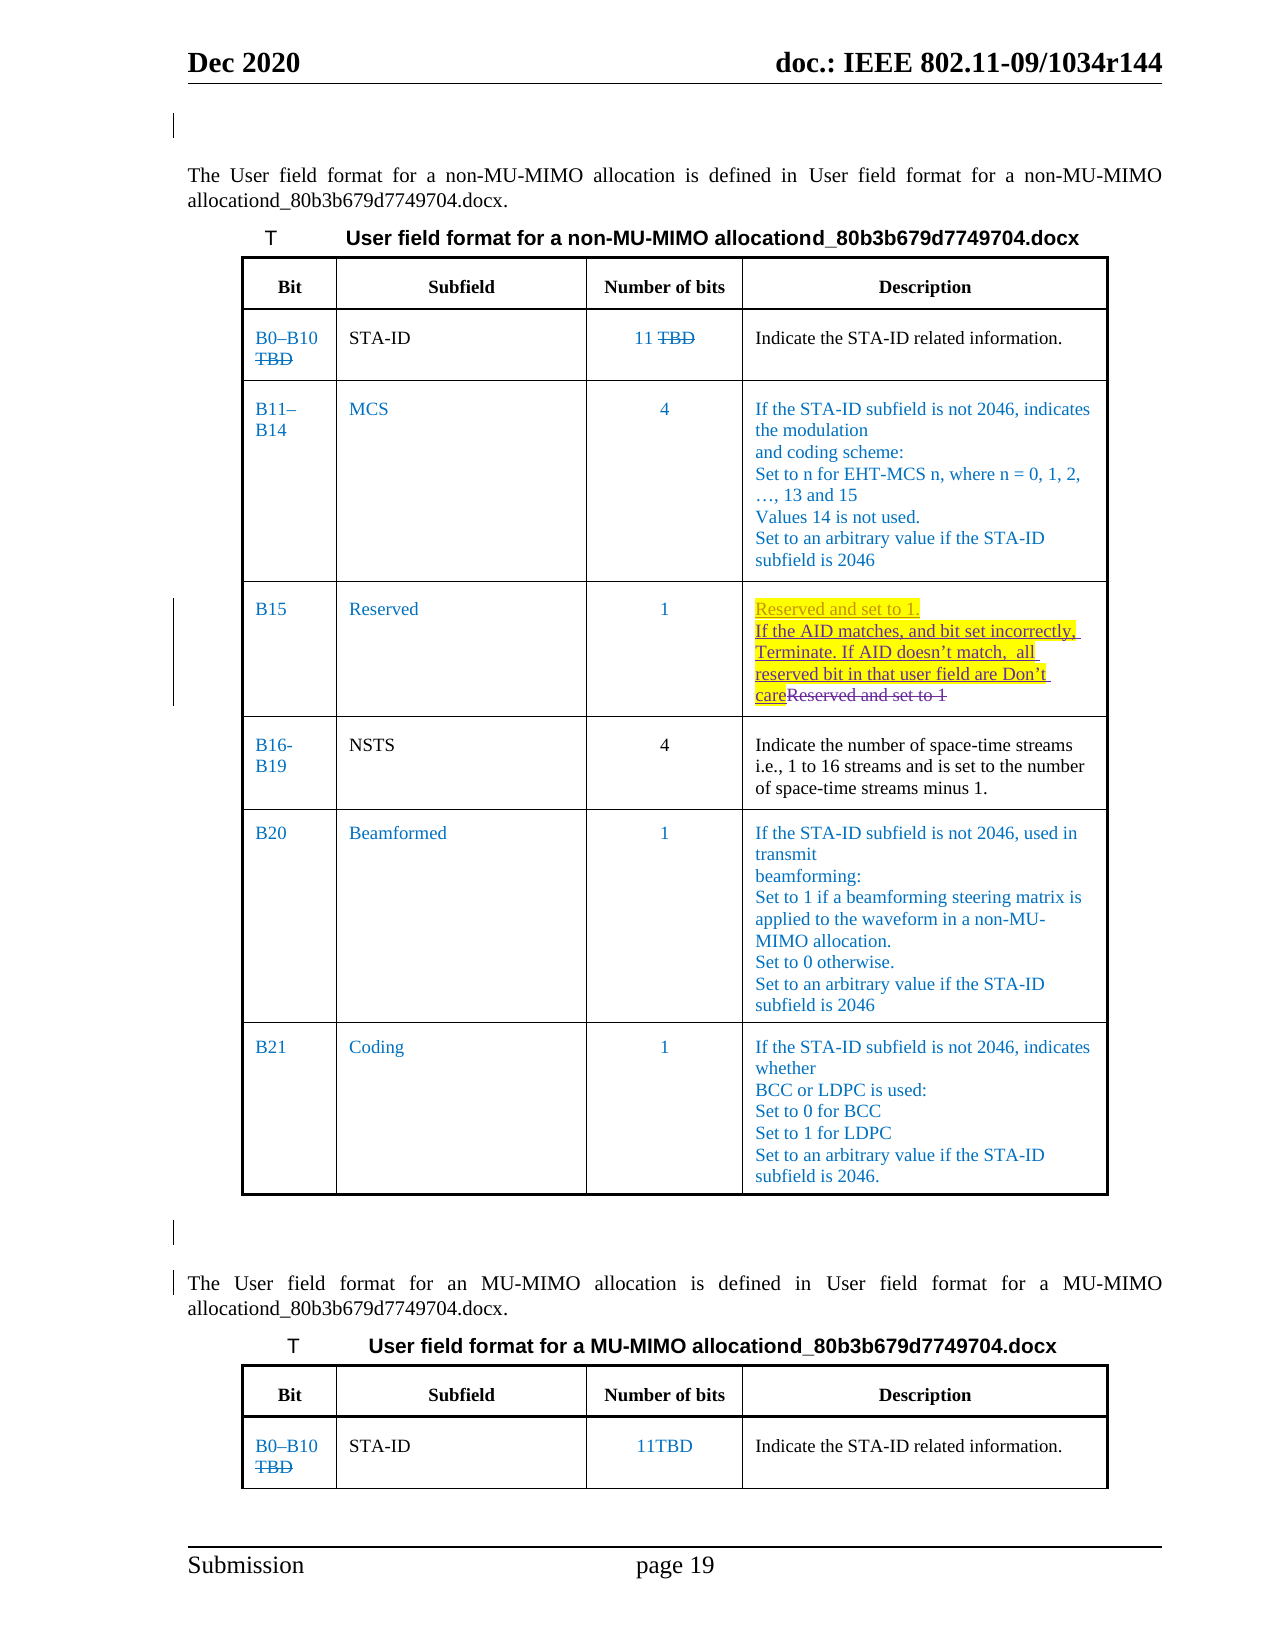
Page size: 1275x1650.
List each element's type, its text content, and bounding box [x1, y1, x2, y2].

table_cell Number of bits [587, 1392, 742, 1440]
table_cell Indicate the STA-ID related information. [743, 335, 1106, 405]
table_cell Description [743, 284, 1106, 332]
table_header User field format for a non-MU-MIMO allocation [243, 213, 1107, 281]
table_cell 1 [587, 607, 742, 741]
table_cell Coding [337, 1048, 586, 1218]
table_cell Indicate the STA-ID related information. [743, 1443, 1106, 1513]
text The User field format for an MU-MIMO allocation is defined in Table 36-26 (User field format for a MU-MIMO allocation). [187, 1295, 1162, 1345]
table_cell Subfield [337, 1392, 586, 1440]
table_cell If the STA-ID subfield is not 2046, used in transmit beamforming: Set to 1 if a beamforming steering matrix is applied to the waveform in a non-MU-MIMO allocation. Set to 0 otherwise. Set to an arbitrary value if the STA-ID subfield is 2046 [743, 835, 1106, 1047]
table_cell NSTS [337, 742, 586, 834]
table_cell [743, 607, 1106, 741]
table_cell B16- B19 [244, 742, 336, 834]
text The User field format for a non-MU-MIMO allocation is defined in Table 36-25 (User field format for a non-MU-MIMO allocation). [187, 162, 1162, 212]
table_cell 4 [587, 406, 742, 606]
table_cell If the STA-ID subfield is not 2046, indicates the modulation and coding scheme: Set to n for EHT-MCS n, where n = 0, 1, 2, …, 13 and 15 Values 14 is not used. Set to an arbitrary value if the STA-ID subfield is 2046 [743, 406, 1106, 606]
table_cell Bit [244, 1392, 336, 1440]
table_cell Indicate the number of space-time streams i.e., 1 to 16 streams and is set to the number of space-time streams minus 1. [743, 742, 1106, 834]
table_cell STA-ID [337, 335, 586, 405]
table_cell B21 [244, 1048, 336, 1218]
table_cell 1 [587, 835, 742, 1047]
table_cell B15 [244, 607, 336, 741]
table_header User field format for a MU-MIMO allocation [243, 1345, 1107, 1389]
table_cell 11TBD [587, 1443, 742, 1513]
table_cell MCS [337, 406, 586, 606]
table_cell 4 [587, 742, 742, 834]
table_cell Beamformed [337, 835, 586, 1047]
table_cell 11 TBD [587, 335, 742, 405]
table_cell STA-ID [337, 1443, 586, 1513]
table_cell Description [743, 1392, 1106, 1440]
table_cell 1 [587, 1048, 742, 1218]
table_cell B0–B10 TBD [244, 1443, 336, 1513]
table_cell Number of bits [587, 284, 742, 332]
table_cell B11–B14 [244, 406, 336, 606]
table_cell Subfield [337, 284, 586, 332]
table_cell Bit [244, 284, 336, 332]
table_cell B0–B10 TBD [244, 335, 336, 405]
table_cell Reserved [337, 607, 586, 741]
table_cell B20 [244, 835, 336, 1047]
